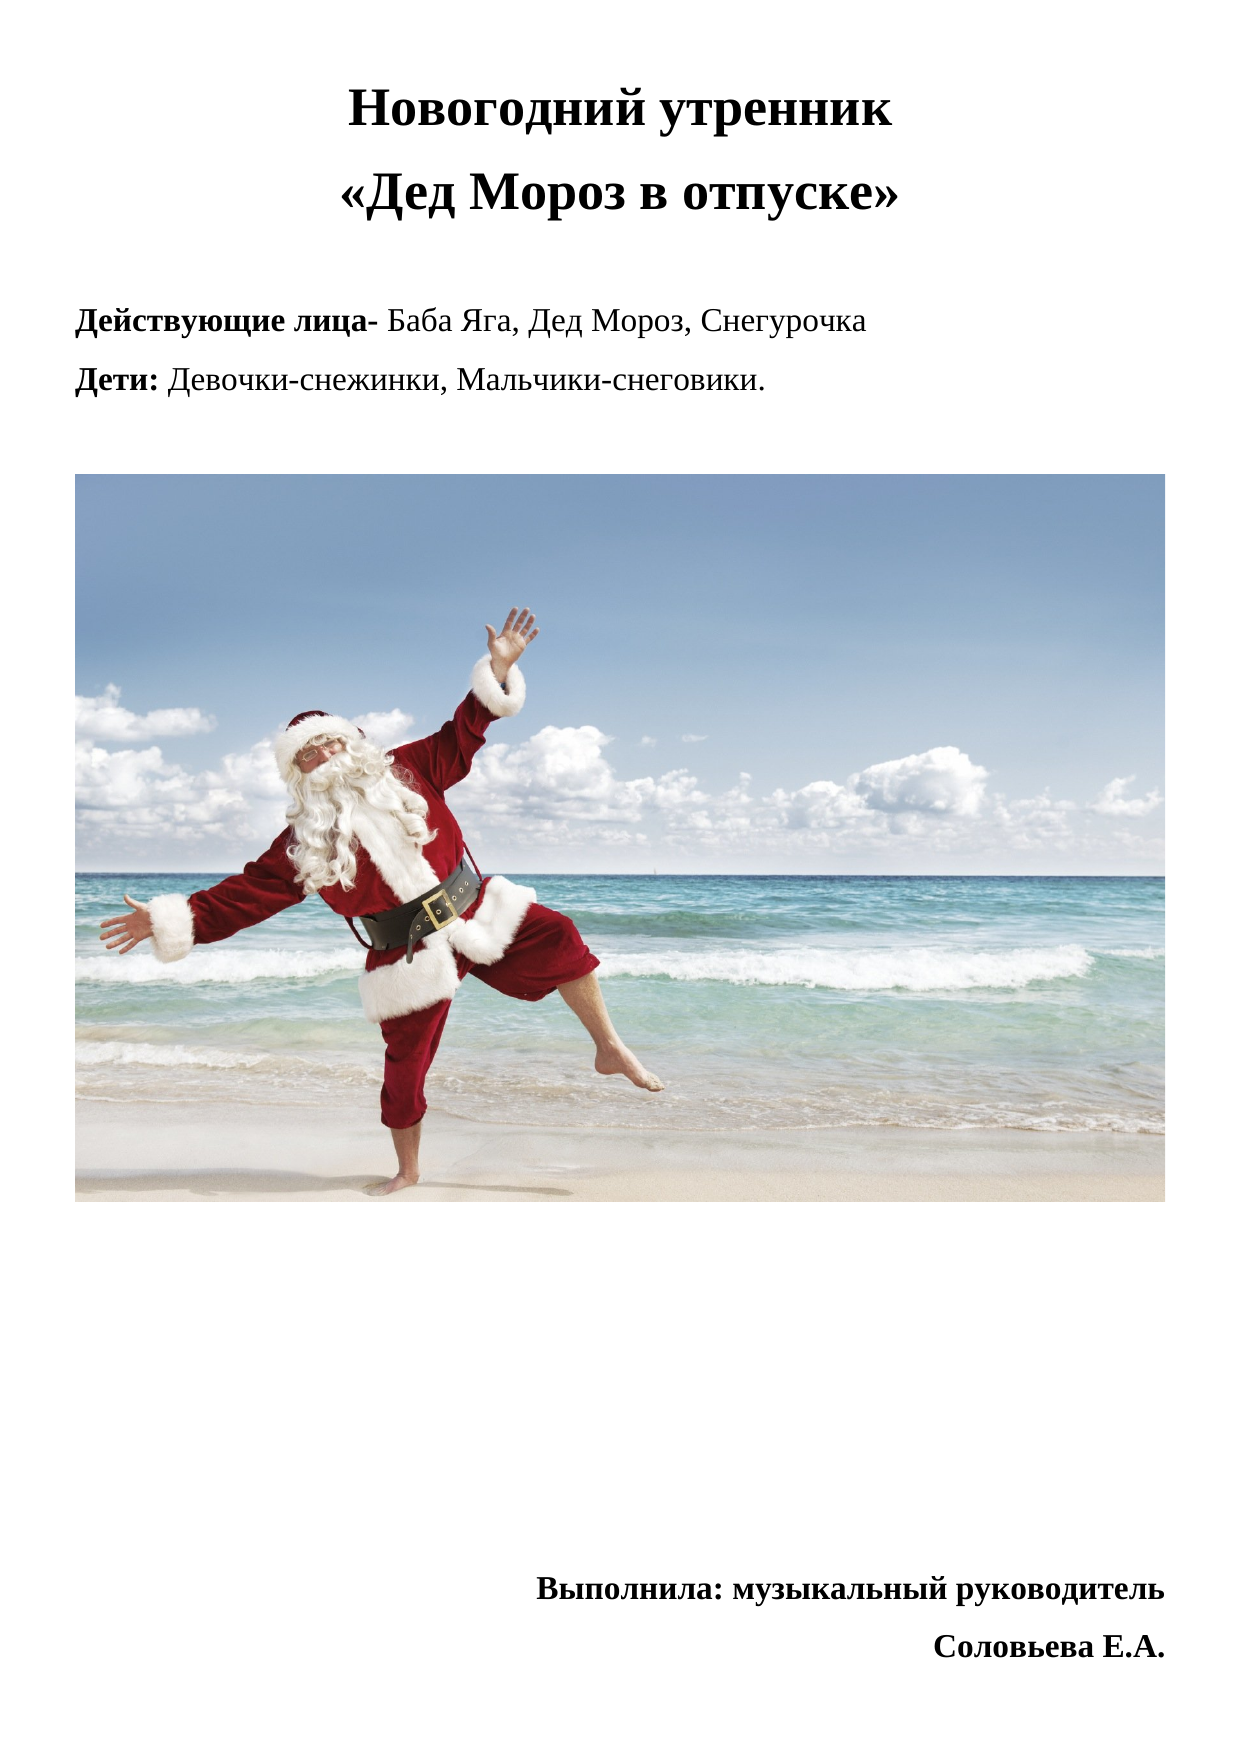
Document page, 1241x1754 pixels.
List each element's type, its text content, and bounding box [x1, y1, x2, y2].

picture [75, 474, 1166, 1202]
text Дети: Девочки-снежинки, Мальчики-снеговики. [75, 359, 1165, 397]
text Соловьева Е.А. [75, 1626, 1165, 1664]
text Новогодний утренник [75, 75, 1165, 137]
text «Дед Мороз в отпуске» [75, 159, 1165, 221]
text Выполнила: музыкальный руководитель [75, 1568, 1165, 1606]
text Действующие лица- Баба Яга, Дед Мороз, Снегурочка [75, 301, 1165, 339]
